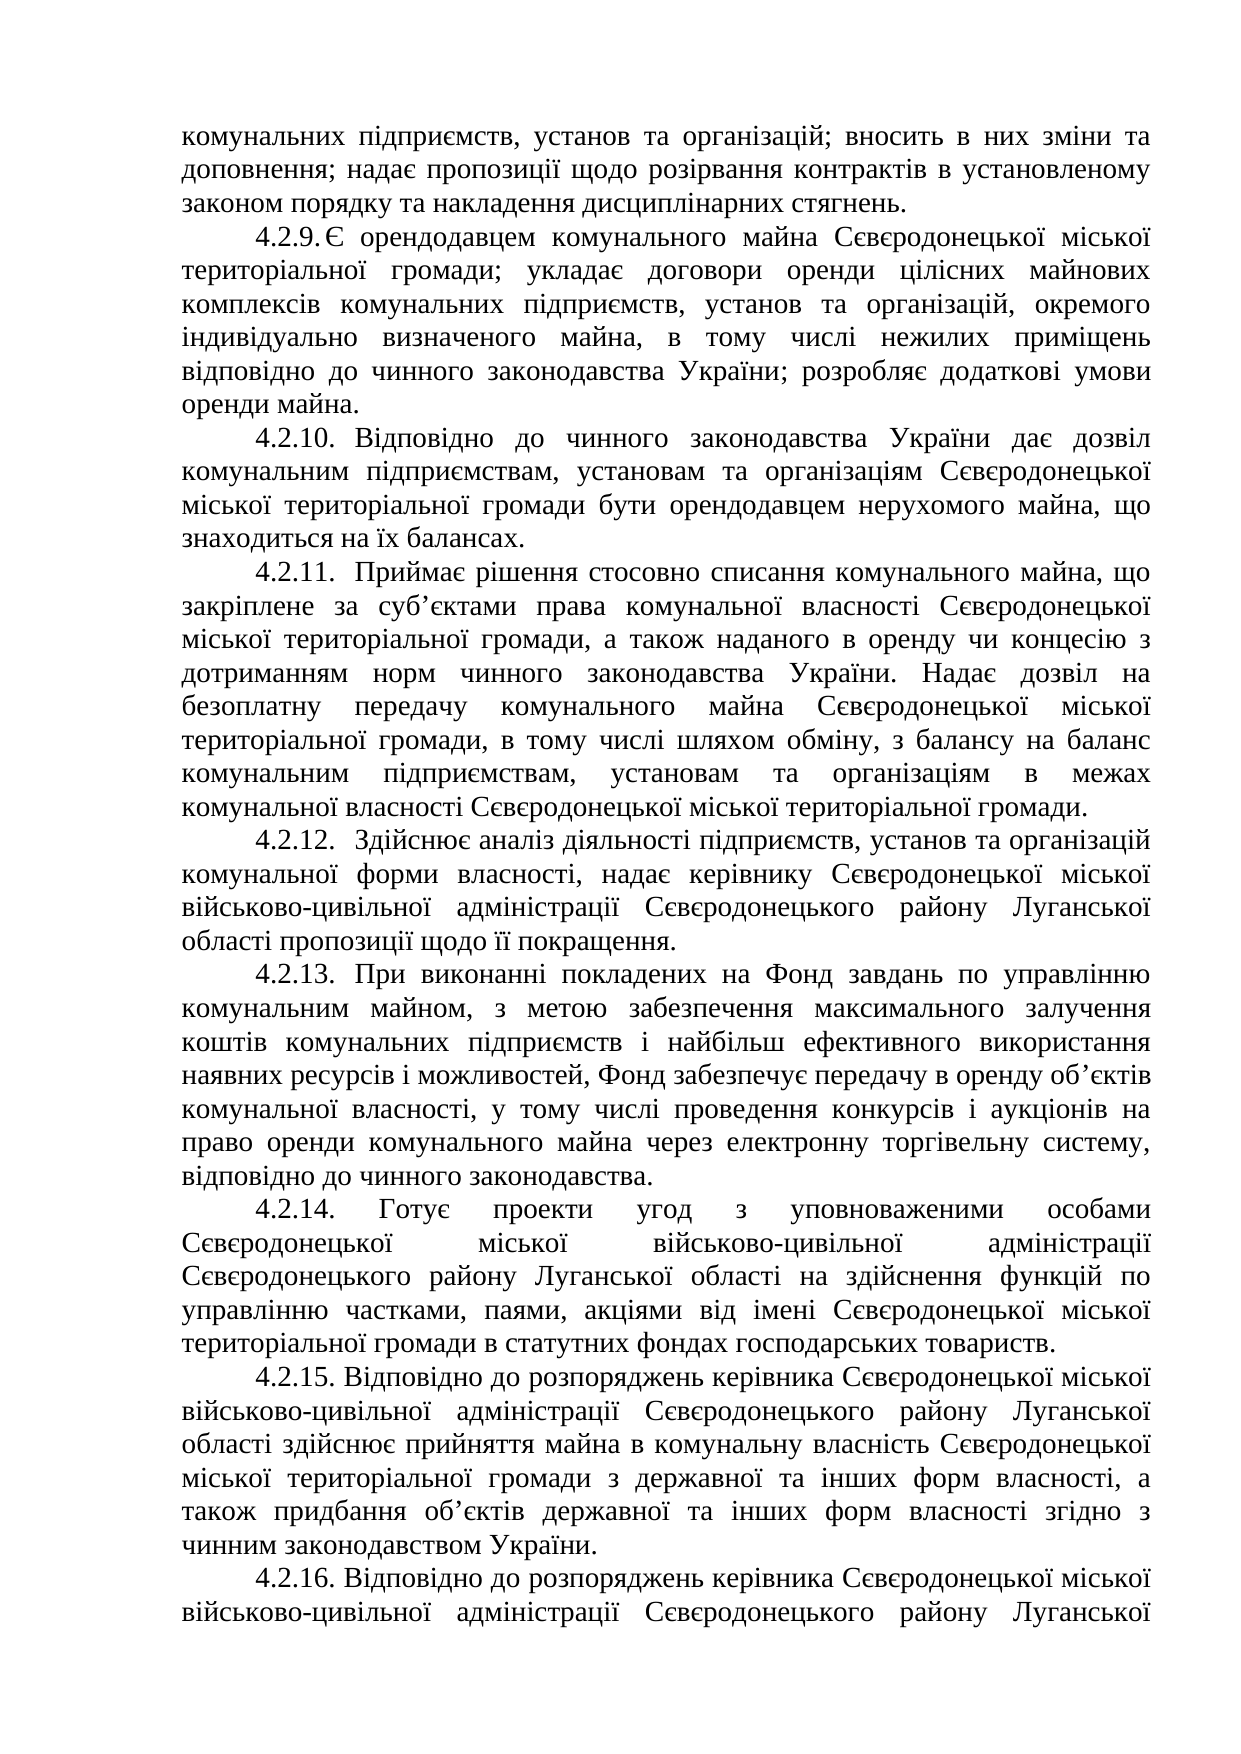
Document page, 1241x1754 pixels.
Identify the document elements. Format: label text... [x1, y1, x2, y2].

text 4.2.11. Приймає рішення стосовно списання комунального майна, що закріплене за суб’єктами права комунальної власності Сєвєродонецької міської територіальної громади, а також наданого в оренду чи концесію з дотриманням норм чинного законодавства України. Надає дозвіл на безоплатну передачу комунального майна Сєвєродонецької міської територіальної громади, в тому числі шляхом обміну, з балансу на баланс комунальним підприємствам, установам та організаціям в межах комунальної власності Сєвєродонецької міської територіальної громади. [181, 554, 1152, 822]
text 4.2.12. Здійснює аналіз діяльності підприємств, установ та організацій комунальної форми власності, надає керівнику Сєвєродонецької міської військово-цивільної адміністрації Сєвєродонецького району Луганської області пропозиції щодо її покращення. [181, 822, 1152, 957]
text 4.2.10. Відповідно до чинного законодавства України дає дозвіл комунальним підприємствам, установам та організаціям Сєвєродонецької міської територіальної громади бути орендодавцем нерухомого майна, що знаходиться на їх балансах. [181, 420, 1152, 554]
text 4.2.9. Є орендодавцем комунального майна Сєвєродонецької міської територіальної громади; укладає договори оренди цілісних майнових комплексів комунальних підприємств, установ та організацій, окремого індивідуально визначеного майна, в тому числі нежилих приміщень відповідно до чинного законодавства України; розробляє додаткові умови оренди майна. [181, 219, 1152, 420]
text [181, 118, 1152, 219]
text 4.2.13. При виконанні покладених на Фонд завдань по управлінню комунальним майном, з метою забезпечення максимального залучення коштів комунальних підприємств і найбільш ефективного використання наявних ресурсів і можливостей, Фонд забезпечує передачу в оренду об’єктів комунальної власності, у тому числі проведення конкурсів і аукціонів на право оренди комунального майна через електронну торгівельну систему, відповідно до чинного законодавства. [181, 957, 1152, 1191]
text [181, 1560, 1152, 1627]
text 4.2.14. Готує проекти угод з уповноваженими особами Сєвєродонецької міської військово-цивільної адміністрації Сєвєродонецького району Луганської області на здійснення функцій по управлінню частками, паями, акціями від імені Сєвєродонецької міської територіальної громади в статутних фондах господарських товариств. [181, 1191, 1152, 1359]
text 4.2.15. Відповідно до розпоряджень керівника Сєвєродонецької міської військово-цивільної адміністрації Сєвєродонецького району Луганської області здійснює прийняття майна в комунальну власність Сєвєродонецької міської територіальної громади з державної та інших форм власності, а також придбання об’єктів державної та інших форм власності згідно з чинним законодавством України. [181, 1359, 1152, 1560]
